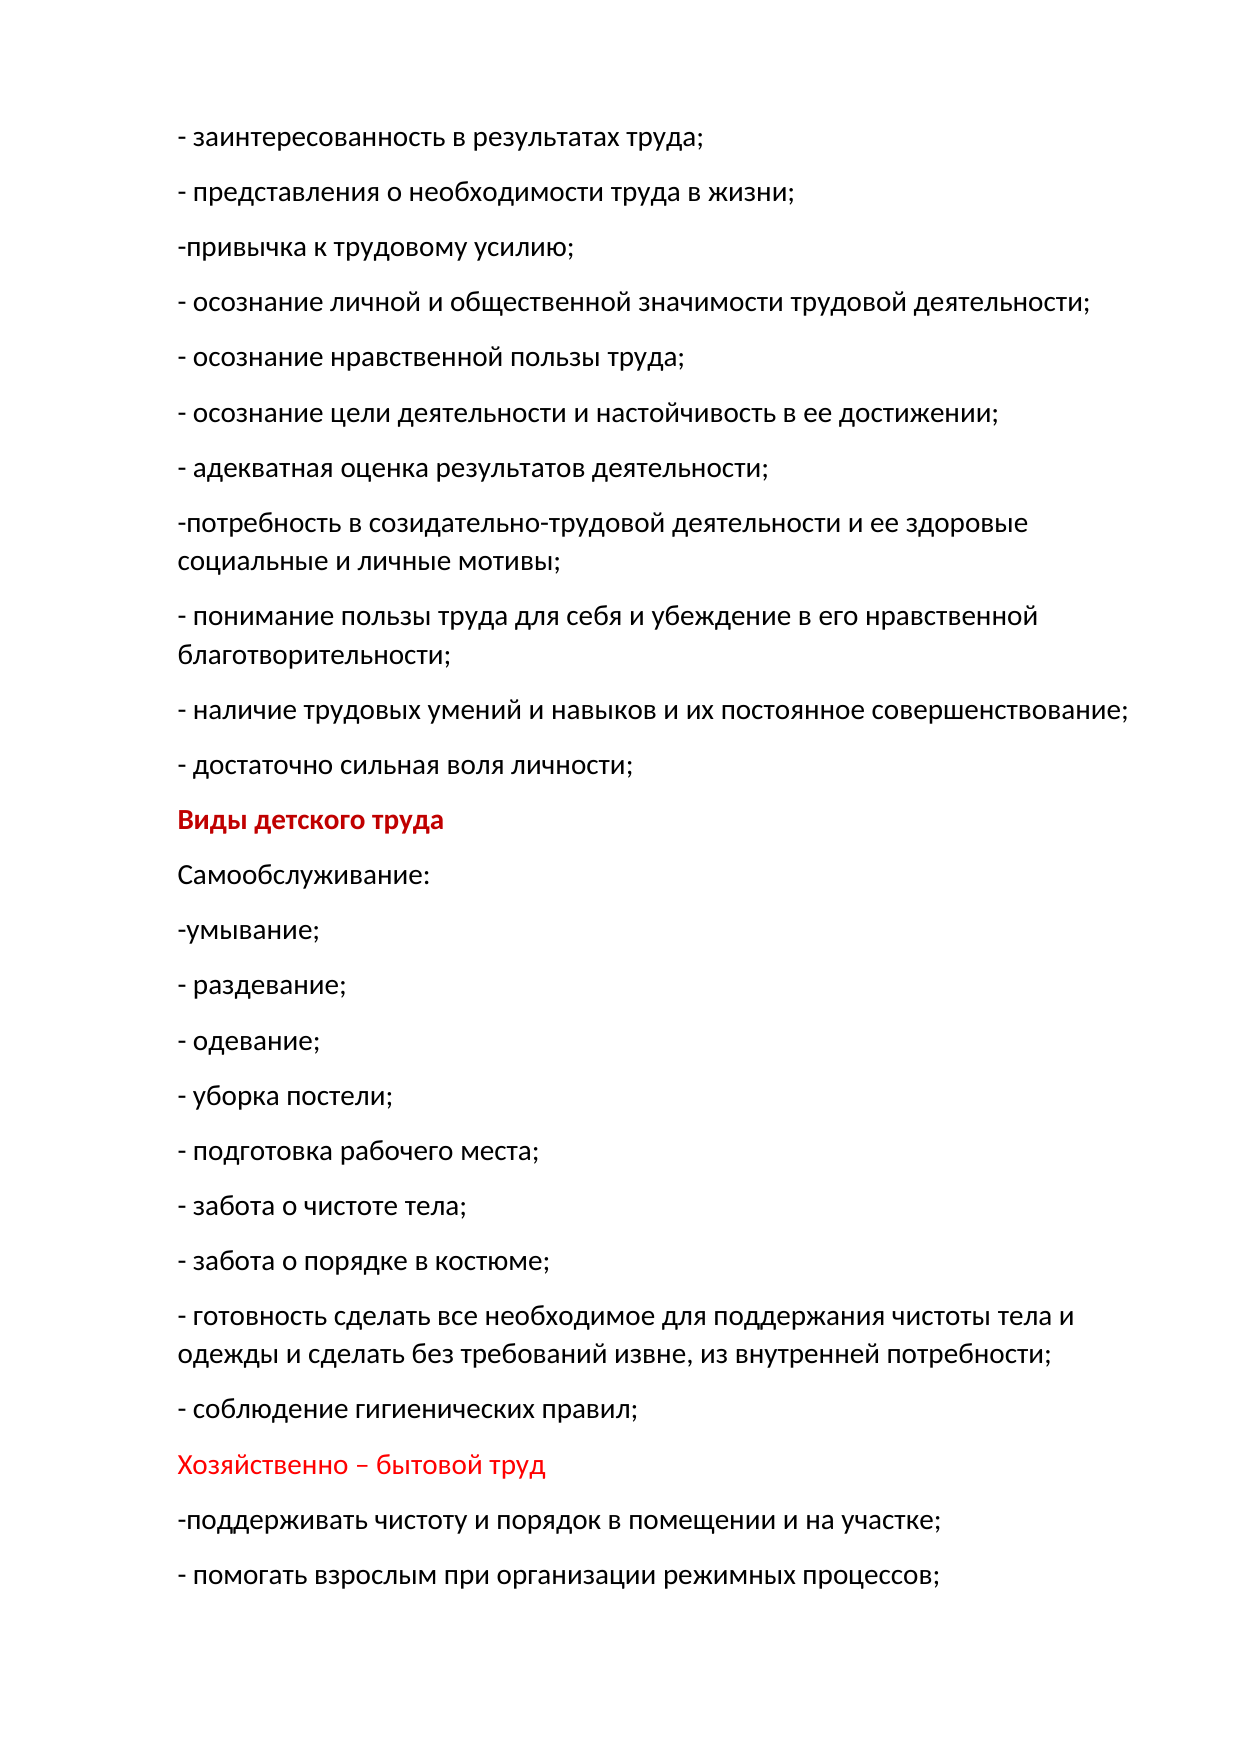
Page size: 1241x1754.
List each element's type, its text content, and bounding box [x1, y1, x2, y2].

text - уборка постели; [177, 1077, 1152, 1112]
text - осознание цели деятельности и настойчивость в ее достижении; [177, 394, 1152, 429]
text -умывание; [177, 911, 1152, 947]
text - заинтересованность в результатах труда; [177, 118, 1152, 154]
text - соблюдение гигиенических правил; [177, 1391, 1152, 1426]
text - адекватная оценка результатов деятельности; [177, 449, 1152, 484]
text Самообслуживание: [177, 856, 1152, 892]
text Хозяйственно – бытовой труд [177, 1446, 1152, 1481]
text - забота о порядке в костюме; [177, 1242, 1152, 1278]
text - осознание личной и общественной значимости трудовой деятельности; [177, 283, 1152, 319]
text - достаточно сильная воля личности; [177, 746, 1152, 782]
text - одевание; [177, 1022, 1152, 1057]
text - представления о необходимости труда в жизни; [177, 173, 1152, 209]
text - понимание пользы труда для себя и убеждение в его нравственной благотворительности; [177, 597, 1152, 671]
text Виды детского труда [177, 801, 1152, 837]
text - готовность сделать все необходимое для поддержания чистоты тела и одежды и сделать без требований извне, из внутренней потребности; [177, 1297, 1152, 1371]
text - раздевание; [177, 966, 1152, 1002]
text -привычка к трудовому усилию; [177, 228, 1152, 264]
text - помогать взрослым при организации режимных процессов; [177, 1556, 1152, 1592]
text - наличие трудовых умений и навыков и их постоянное совершенствование; [177, 691, 1152, 727]
text - подготовка рабочего места; [177, 1132, 1152, 1167]
text -потребность в созидательно-трудовой деятельности и ее здоровые социальные и личные мотивы; [177, 504, 1152, 578]
text - осознание нравственной пользы труда; [177, 338, 1152, 374]
text - забота о чистоте тела; [177, 1187, 1152, 1222]
text -поддерживать чистоту и порядок в помещении и на участке; [177, 1501, 1152, 1536]
